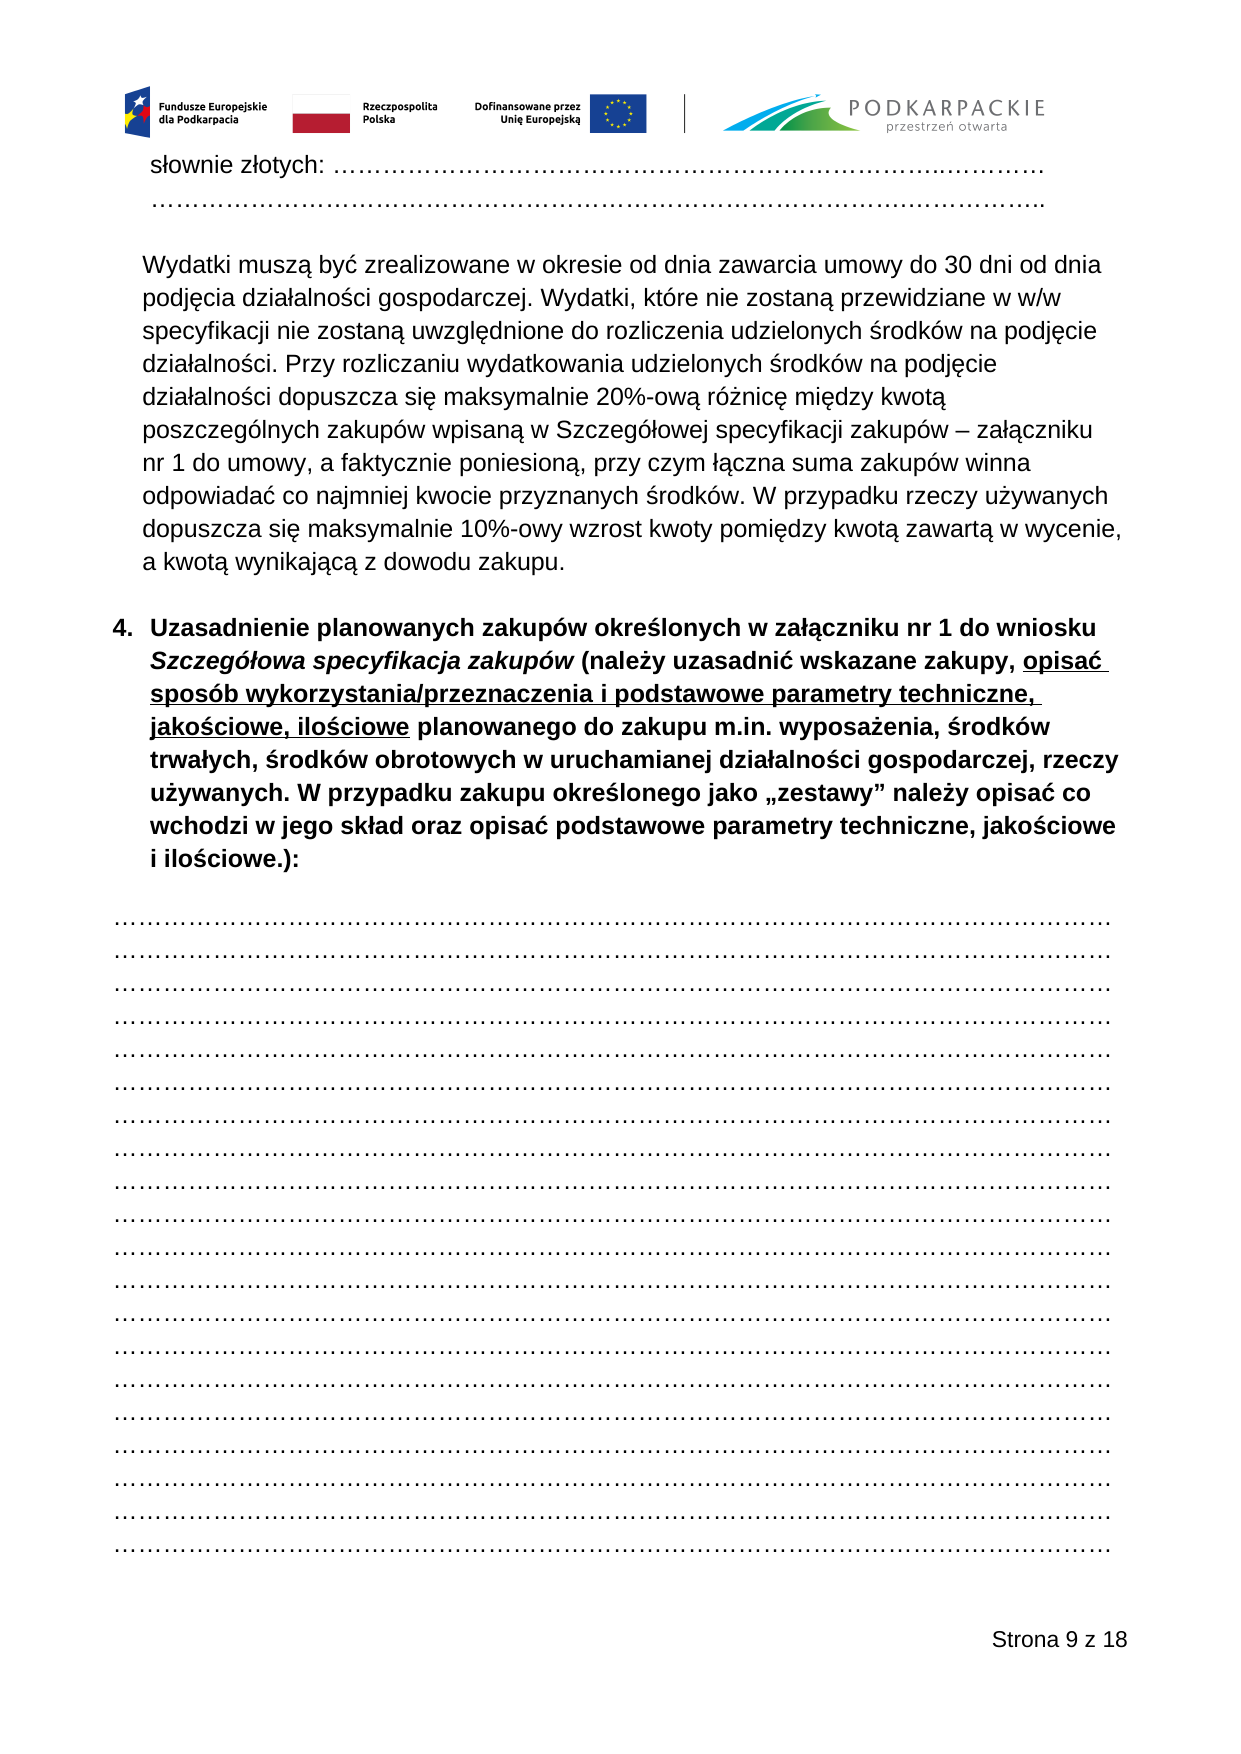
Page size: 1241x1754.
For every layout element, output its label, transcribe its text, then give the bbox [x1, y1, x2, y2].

text …………………………………………………………………………………………………………………………………………………………………………………………………………………… [112, 1100, 1128, 1162]
text ………………………………………………………………………………………………………………………………………………………………………………………………………………………………………………………………………………………………………………………………………………………………………………………………………………………………………… [112, 968, 1128, 1096]
list Uzasadnienie planowanych zakupów określonych w załączniku nr 1 do wniosku Szczegółowa specyfikacja zakupów (należy uzasadnić wskazane zakupy, opisać sposób wykorzystania/przeznaczenia i podstawowe parametry techniczne, jakościowe, ilościowe planowanego do zakupu m.in. wyposażenia, środków trwałych, środków obrotowych w uruchamianej działalności gospodarczej, rzeczy używanych. W przypadku zakupu określonego jako „zestawy” należy opisać co wchodzi w jego skład oraz opisać podstawowe parametry techniczne, jakościowe i ilościowe.): [112, 613, 1128, 873]
text …………………………………………………………………………………………………………………………………………………………………………………………………………………… [112, 902, 1128, 964]
text …………………………………………………………………………………………………………………………………………………………………………………………………………………… [112, 1430, 1128, 1492]
text …………………………………………………………………………………………………………………………………………………………………………………………………………………… [112, 1496, 1128, 1558]
text …………………………………………………………………………………………………………………………………………………………………………………………………………………… [112, 1364, 1128, 1426]
text …………………………………………………………………………………………………………………………………………………………………………………………………………………… [112, 1232, 1128, 1294]
list słownie złotych: ………………………………………………………………..………… ……………………………………………………………………………….…………….. [150, 151, 1128, 212]
text …………………………………………………………………………………………………………………………………………………………………………………………………………………… [112, 1166, 1128, 1228]
text …………………………………………………………………………………………………………………………………………………………………………………………………………………… [112, 1298, 1128, 1360]
picture [112, 73, 1057, 151]
text Wydatki muszą być zrealizowane w okresie od dnia zawarcia umowy do 30 dni od dnia podjęcia działalności gospodarczej. Wydatki, które nie zostaną przewidziane w w/w specyfikacji nie zostaną uwzględnione do rozliczenia udzielonych środków na podjęcie działalności. Przy rozliczaniu wydatkowania udzielonych środków na podjęcie działalności dopuszcza się maksymalnie 20%-ową różnicę między kwotą poszczególnych zakupów wpisaną w Szczegółowej specyfikacji zakupów – załączniku nr 1 do umowy, a faktycznie poniesioną, przy czym łączna suma zakupów winna odpowiadać co najmniej kwocie przyznanych środków. W przypadku rzeczy używanych dopuszcza się maksymalnie 10%-owy wzrost kwoty pomiędzy kwotą zawartą w wycenie, a kwotą wynikającą z dowodu zakupu. [142, 249, 1128, 576]
